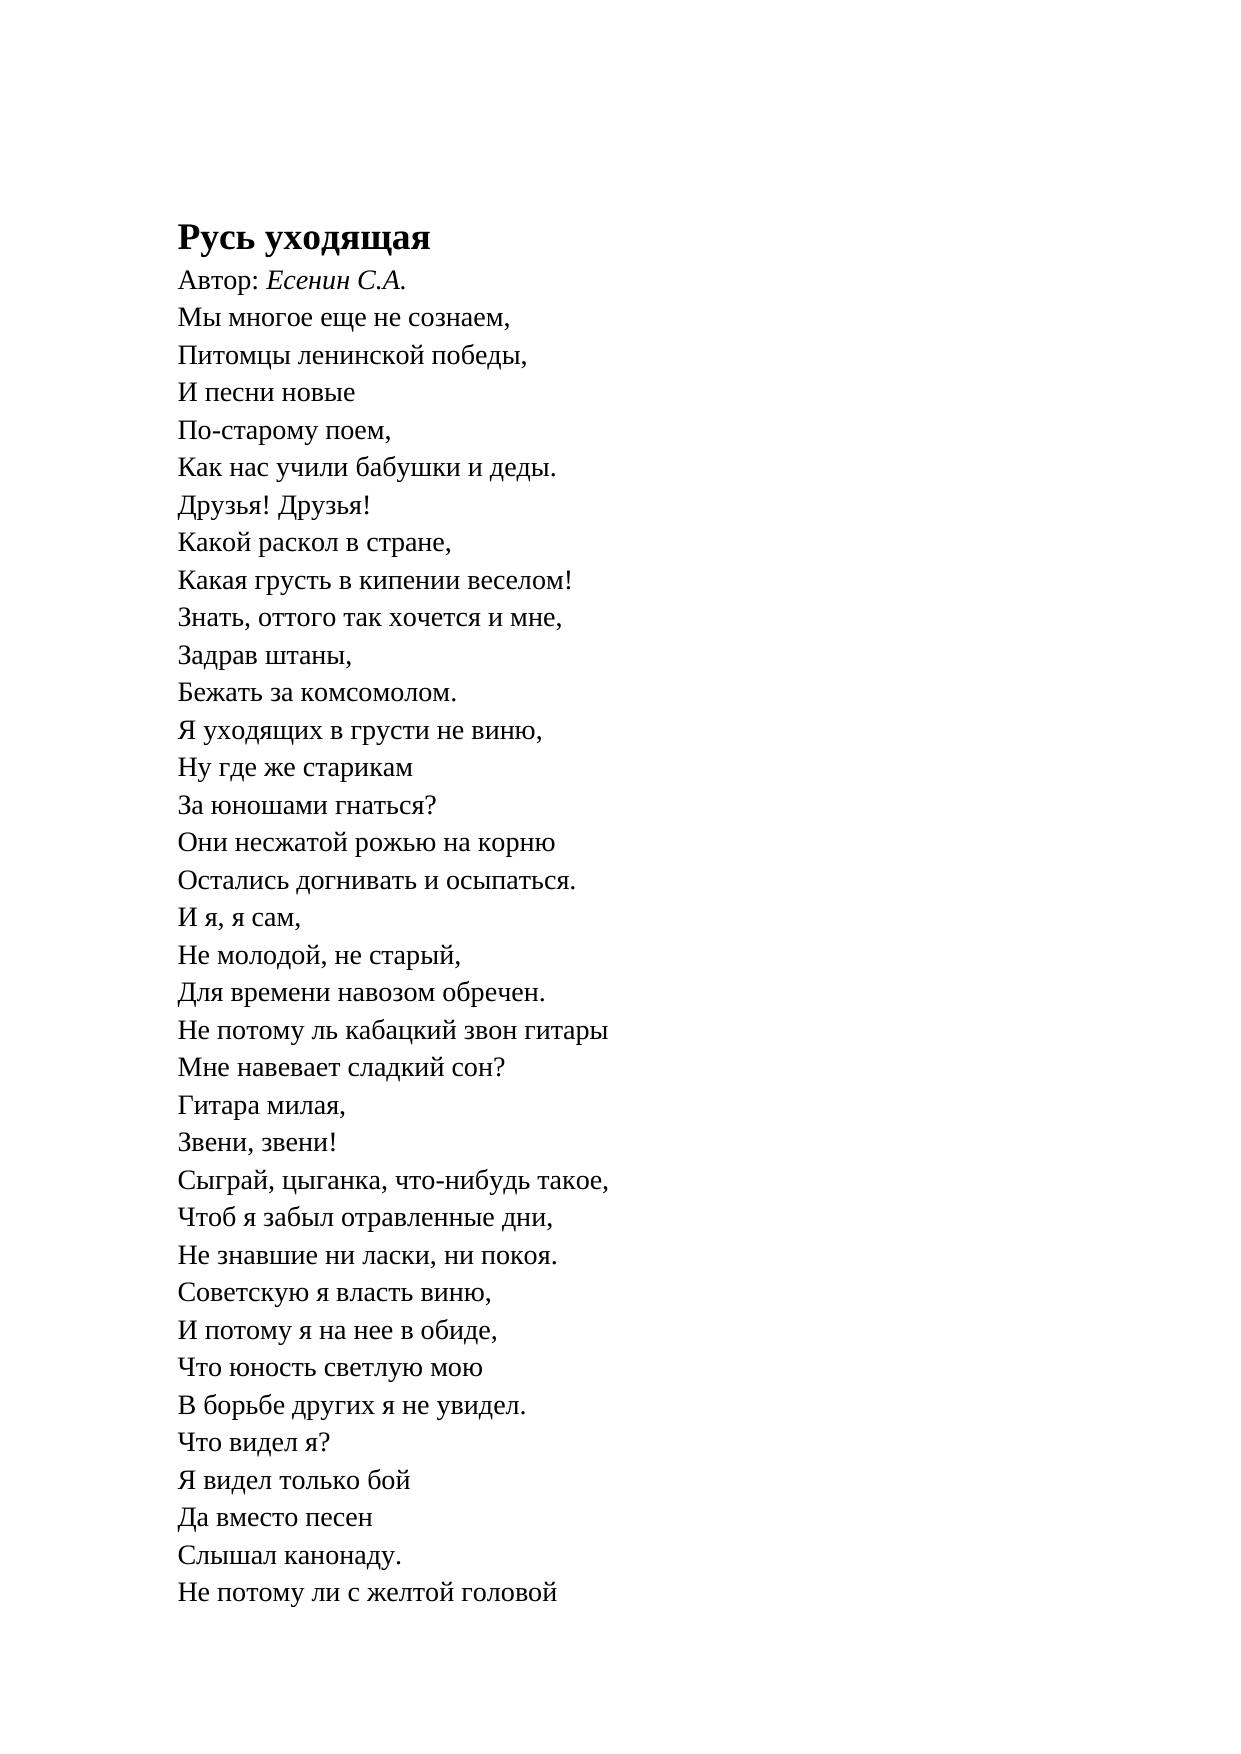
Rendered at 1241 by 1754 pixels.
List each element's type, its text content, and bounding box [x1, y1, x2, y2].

text Не потому ли с желтой головой [177, 1575, 1152, 1608]
text Не потому ль кабацкий звон гитары [177, 1013, 1152, 1045]
text Что юность светлую мою [177, 1350, 1152, 1383]
text За юношами гнаться? [177, 788, 1152, 820]
text Не знавшие ни ласки, ни покоя. [177, 1238, 1152, 1270]
text Как нас учили бабушки и деды. [177, 450, 1152, 483]
text Питомцы ленинской победы, [177, 338, 1152, 370]
text Мы многое еще не сознаем, [177, 300, 1152, 333]
text Сыграй, цыганка, что-нибудь такое, [177, 1163, 1152, 1195]
text Мне навевает сладкий сон? [177, 1050, 1152, 1083]
text Друзья! Друзья! [177, 488, 1152, 520]
text Для времени навозом обречен. [177, 975, 1152, 1008]
text Бежать за комсомолом. [177, 675, 1152, 708]
text Что видел я? [177, 1425, 1152, 1458]
text Звени, звени! [177, 1125, 1152, 1158]
text В борьбе других я не увидел. [177, 1388, 1152, 1420]
text По-старому поем, [177, 413, 1152, 445]
subtitle Русь уходящая [177, 214, 1152, 258]
text Ну где же старикам [177, 750, 1152, 783]
text Какая грусть в кипении веселом! [177, 563, 1152, 595]
text И потому я на нее в обиде, [177, 1313, 1152, 1345]
text Они несжатой рожью на корню [177, 825, 1152, 858]
text Автор: Есенин С.А. [177, 263, 1152, 295]
text Чтоб я забыл отравленные дни, [177, 1200, 1152, 1233]
text Какой раскол в стране, [177, 525, 1152, 558]
text Слышал канонаду. [177, 1538, 1152, 1570]
text Гитара милая, [177, 1088, 1152, 1120]
text Да вместо песен [177, 1500, 1152, 1533]
text Остались догнивать и осыпаться. [177, 863, 1152, 895]
text Задрав штаны, [177, 638, 1152, 670]
text И песни новые [177, 375, 1152, 408]
text И я, я сам, [177, 900, 1152, 933]
text Я видел только бой [177, 1463, 1152, 1495]
text Советскую я власть виню, [177, 1275, 1152, 1308]
text Я уходящих в грусти не виню, [177, 713, 1152, 745]
text Не молодой, не старый, [177, 938, 1152, 970]
text Знать, оттого так хочется и мне, [177, 600, 1152, 633]
